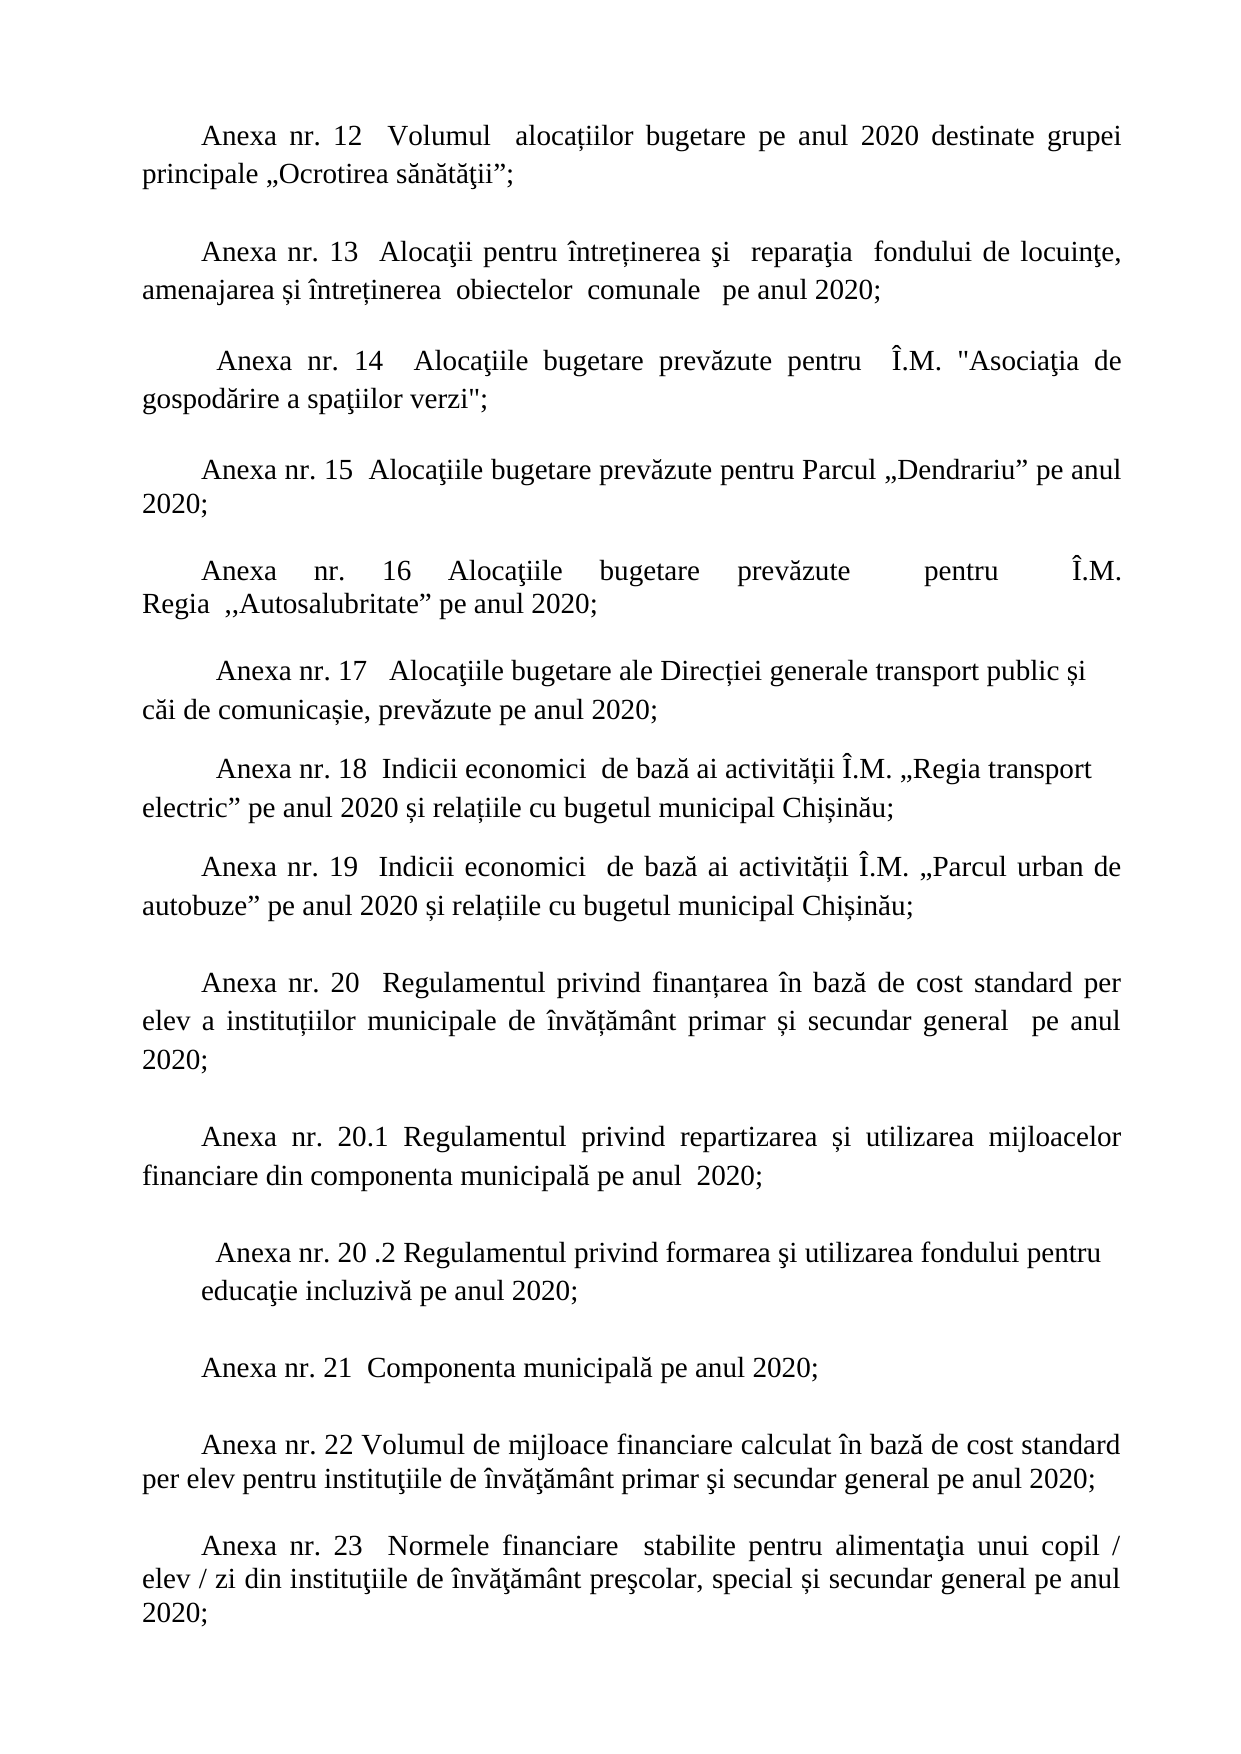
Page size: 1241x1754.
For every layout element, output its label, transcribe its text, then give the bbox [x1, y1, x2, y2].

text Anexa nr. 22 Volumul de mijloace financiare calculat în bază de cost standard per elev pentru instituţiile de învăţământ primar şi secundar general pe anul 2020; [142, 1427, 1122, 1494]
text Anexa nr. 20.1 Regulamentul privind repartizarea și utilizarea mijloacelor financiare din componenta municipală pe anul 2020; [142, 1119, 1122, 1191]
text Anexa nr. 17 Alocaţiile bugetare ale Direcției generale transport public și căi de comunicașie, prevăzute pe anul 2020; [142, 653, 1122, 726]
text Anexa nr. 23 Normele financiare stabilite pentru alimentaţia unui copil / elev / zi din instituţiile de învăţământ preşcolar, special și secundar general pe anul 2020; [142, 1528, 1122, 1629]
text Anexa nr. 21 Componenta municipală pe anul 2020; [201, 1312, 1122, 1384]
text Anexa nr. 16 Alocaţiile bugetare prevăzute pentru Î.M. Regia ,,Autosalubritate” pe anul 2020; [142, 553, 1122, 620]
text Anexa nr. 20 .2 Regulamentul privind formarea şi utilizarea fondului pentru educaţie incluzivă pe anul 2020; [201, 1235, 1122, 1307]
text Anexa nr. 18 Indicii economici de bază ai activității Î.M. „Regia transport electric” pe anul 2020 și relațiile cu bugetul municipal Chișinău; [142, 751, 1122, 823]
text Anexa nr. 14 Alocaţiile bugetare prevăzute pentru Î.M. "Asociaţia de gospodărire a spaţiilor verzi"; [142, 343, 1122, 415]
text Anexa nr. 15 Alocaţiile bugetare prevăzute pentru Parcul „Dendrariu” pe anul 2020; [142, 452, 1122, 519]
text Anexa nr. 20 Regulamentul privind finanțarea în bază de cost standard per elev a instituțiilor municipale de învățământ primar și secundar general pe anul 2020; [142, 965, 1122, 1076]
text Anexa nr. 19 Indicii economici de bază ai activității Î.M. „Parcul urban de autobuze” pe anul 2020 și relațiile cu bugetul municipal Chișinău; [142, 849, 1122, 921]
text Anexa nr. 12 Volumul alocațiilor bugetare pe anul 2020 destinate grupei principale „Ocrotirea sănătăţii”; [142, 118, 1122, 190]
text Anexa nr. 13 Alocaţii pentru întreținerea şi reparaţia fondului de locuinţe, amenajarea și întreținerea obiectelor comunale pe anul 2020; [142, 234, 1122, 306]
